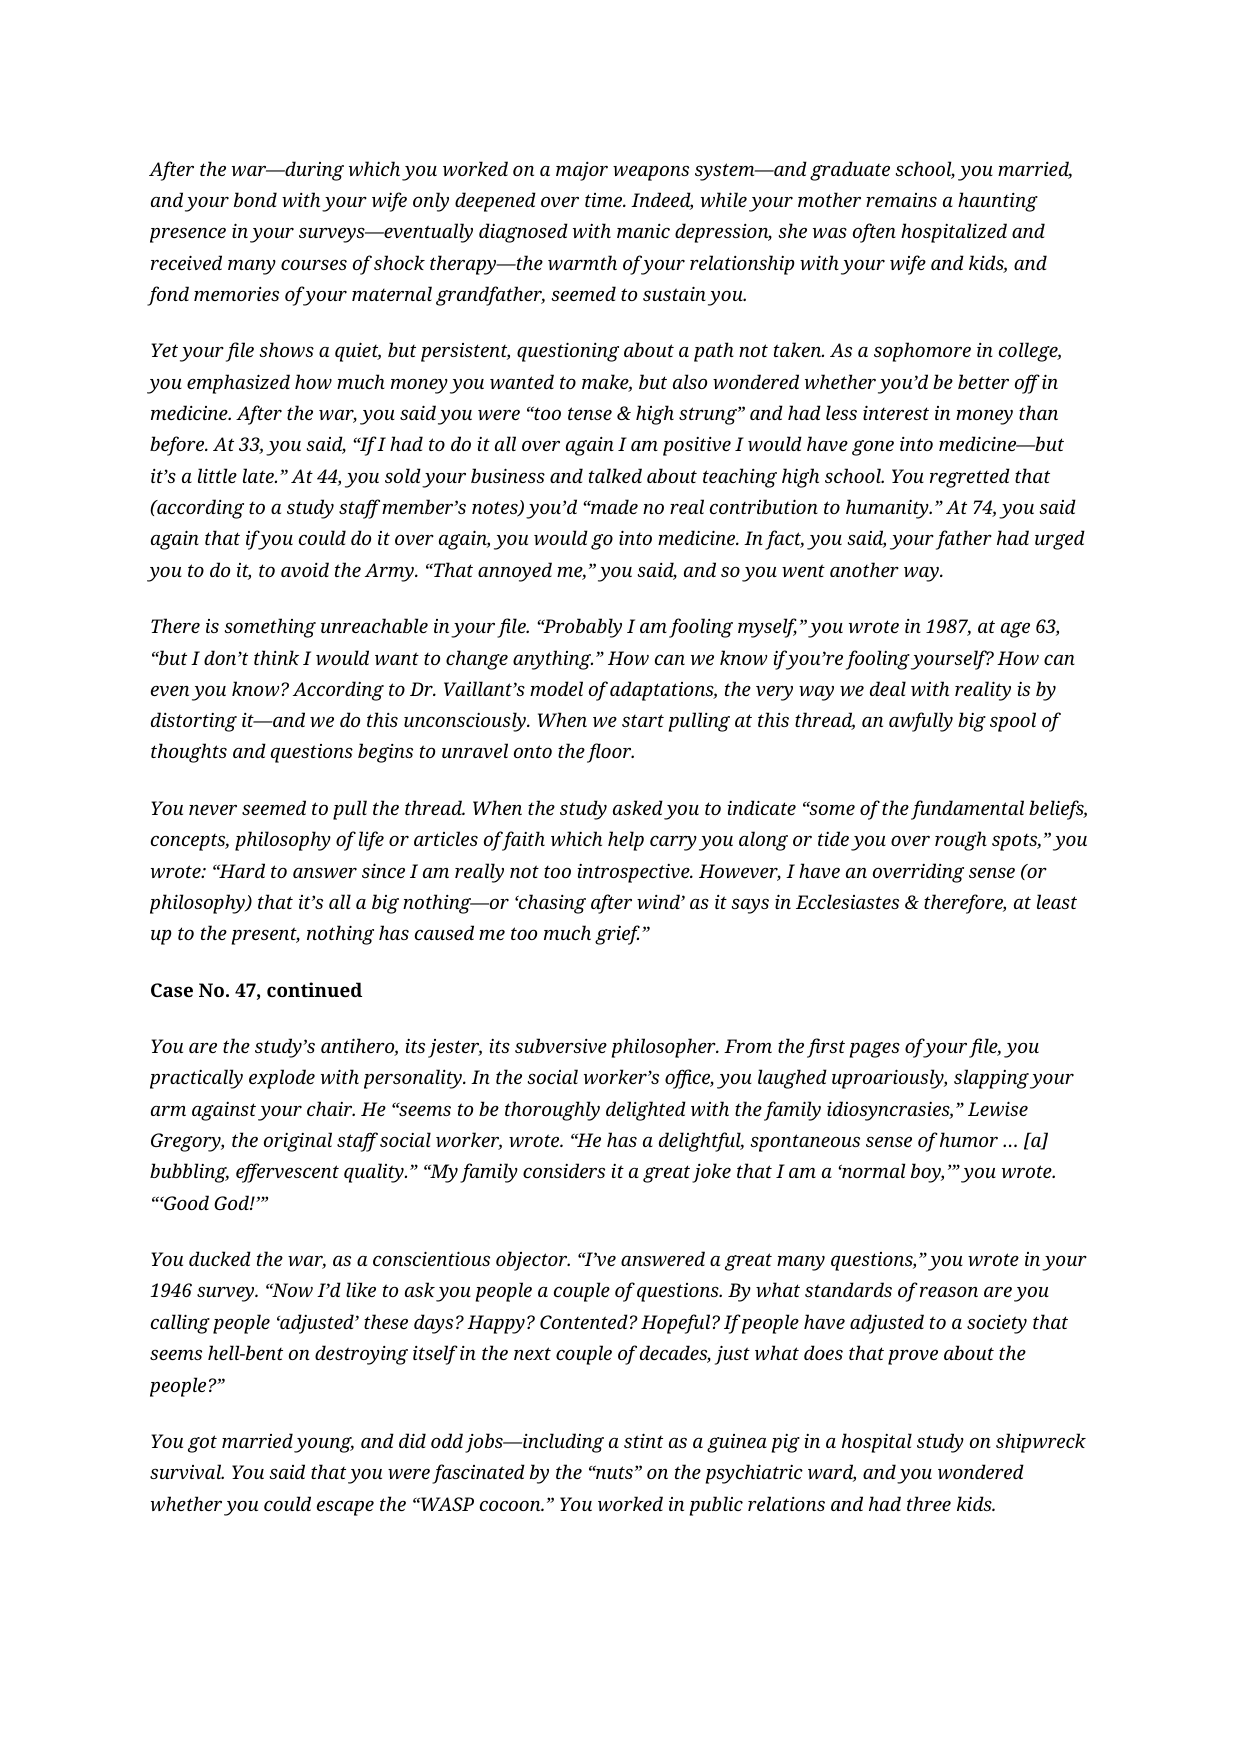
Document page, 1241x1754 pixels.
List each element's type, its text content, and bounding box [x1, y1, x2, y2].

text You are the study’s antihero, its jester, its subversive philosopher. From the first pages of your file, you practically explode with personality. In the social worker’s office, you laughed uproariously, slapping your arm against your chair. He “seems to be thoroughly delighted with the family idiosyncrasies,” Lewise Gregory, the original staff social worker, wrote. “He has a delightful, spontaneous sense of humor … [a] bubbling, effervescent quality.” “My family considers it a great joke that I am a ‘normal boy,’” you wrote. “‘Good God!’” [150, 1027, 1090, 1216]
text There is something unreachable in your file. “Probably I am fooling myself,” you wrote in 1987, at age 63, “but I don’t think I would want to change anything.” How can we know if you’re fooling yourself? How can even you know? According to Dr. Vaillant’s model of adaptations, the very way we deal with reality is by distorting it—and we do this unconsciously. When we start pulling at this thread, an awfully big spool of thoughts and questions begins to unravel onto the floor. [150, 608, 1090, 764]
text Case No. 47, continued [150, 971, 1090, 1002]
text After the war—during which you worked on a major weapons system—and graduate school, you married, and your bond with your wife only deepened over time. Indeed, while your mother remains a haunting presence in your surveys—eventually diagnosed with manic depression, she was often hospitalized and received many courses of shock therapy—the warmth of your relationship with your wife and kids, and fond memories of your maternal grandfather, seemed to sustain you. [150, 150, 1090, 307]
text You ducked the war, as a conscientious objector. “I’ve answered a great many questions,” you wrote in your 1946 survey. “Now I’d like to ask you people a couple of questions. By what standards of reason are you calling people ‘adjusted’ these days? Happy? Contented? Hopeful? If people have adjusted to a society that seems hell-bent on destroying itself in the next couple of decades, just what does that prove about the people?” [150, 1241, 1090, 1397]
text You never seemed to pull the thread. When the study asked you to indicate “some of the fundamental beliefs, concepts, philosophy of life or articles of faith which help carry you along or tide you over rough spots,” you wrote: “Hard to answer since I am really not too introspective. However, I have an overriding sense (or philosophy) that it’s all a big nothing—or ‘chasing after wind’ as it says in Ecclesiastes & therefore, at least up to the present, nothing has caused me too much grief.” [150, 789, 1090, 946]
text You got married young, and did odd jobs—including a stint as a guinea pig in a hospital study on shipwreck survival. You said that you were fascinated by the “nuts” on the psychiatric ward, and you wondered whether you could escape the “WASP cocoon.” You worked in public relations and had three kids. [150, 1422, 1090, 1516]
text Yet your file shows a quiet, but persistent, questioning about a path not taken. As a sophomore in college, you emphasized how much money you wanted to make, but also wondered whether you’d be better off in medicine. After the war, you said you were “too tense & high strung” and had less interest in money than before. At 33, you said, “If I had to do it all over again I am positive I would have gone into medicine—but it’s a little late.” At 44, you sold your business and talked about teaching high school. You regretted that (according to a study staff member’s notes) you’d “made no real contribution to humanity.” At 74, you said again that if you could do it over again, you would go into medicine. In fact, you said, your father had urged you to do it, to avoid the Army. “That annoyed me,” you said, and so you went another way. [150, 332, 1090, 583]
